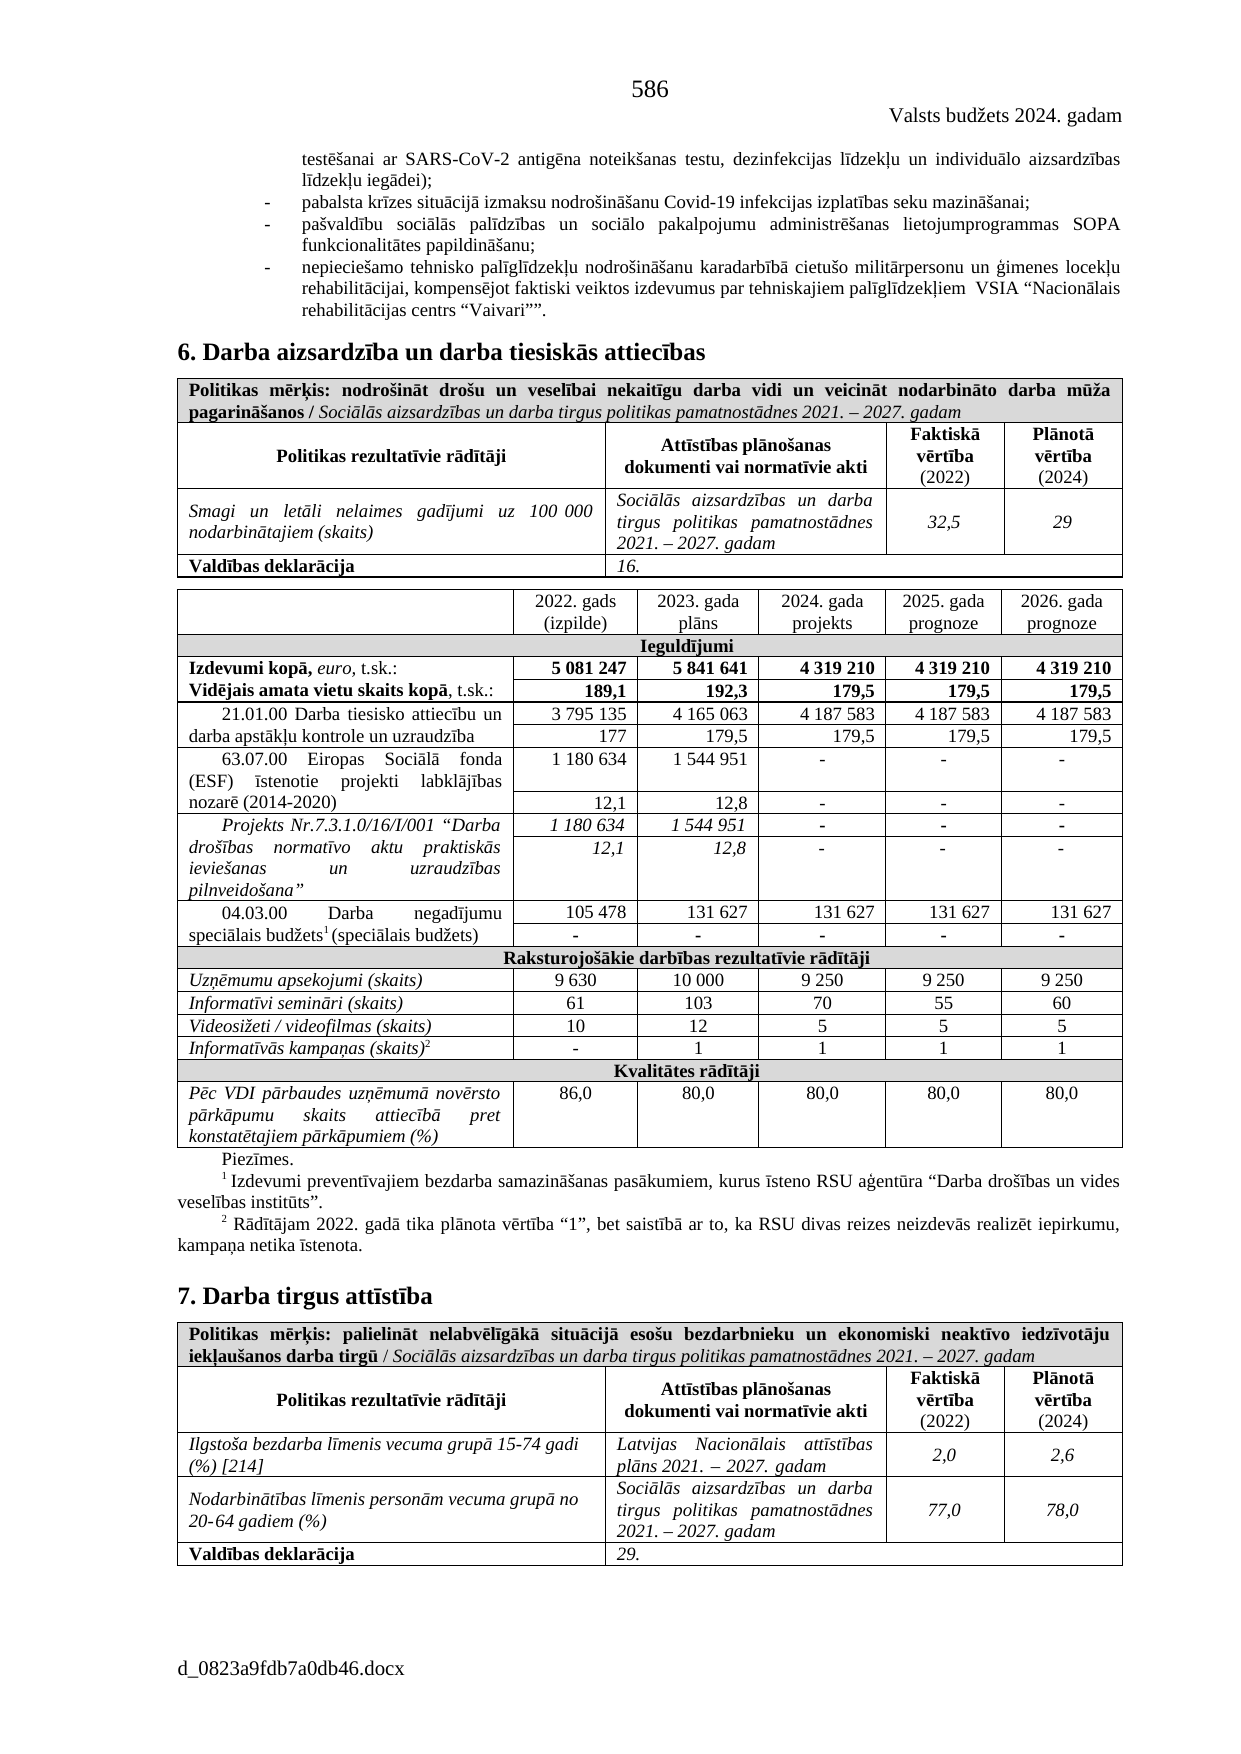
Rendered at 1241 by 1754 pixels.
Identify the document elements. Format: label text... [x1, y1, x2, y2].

table_cell - [886, 814, 1001, 836]
table_cell 61 [514, 992, 637, 1013]
table_cell 1 544 951 [638, 748, 758, 791]
table_cell 179,5 [1002, 725, 1122, 747]
table_cell 29 [1005, 489, 1122, 554]
table_cell Attīstības plānošanas dokumenti vai normatīvie akti [606, 423, 886, 488]
table_cell 32,5 [887, 489, 1004, 554]
table_cell Politikas rezultatīvie rādītāji [178, 423, 605, 488]
table_cell 16. [606, 555, 1122, 576]
table_cell 12,8 [638, 837, 758, 900]
table_cell Projekts Nr.7.3.1.0/16/I/001 “Darba drošības normatīvo aktu praktiskās ieviešanas un uzraudzības pilnveidošana” [178, 814, 513, 900]
table_cell 4 165 063 [638, 703, 758, 724]
table_cell 9 630 [514, 969, 637, 991]
table_cell 12 [638, 1015, 758, 1036]
table_cell 80,0 [759, 1082, 885, 1147]
table_header 2024. gada projekts [759, 590, 885, 633]
table_cell 179,5 [638, 725, 758, 747]
table_cell 80,0 [886, 1082, 1001, 1147]
table_cell 29. [606, 1543, 1122, 1564]
table_header 2022. gads (izpilde) [514, 590, 637, 633]
table_cell - [1002, 837, 1122, 900]
table_header Politikas mērķis: palielināt nelabvēlīgākā situācijā esošu bezdarbnieku un ekonomiski neaktīvo iedzīvotāju iekļaušanos darba tirgū / Sociālās aizsardzības un darba tirgus politikas pamatnostādnes 2021. – 2027. gadam [178, 1323, 1122, 1366]
table_cell 177 [514, 725, 637, 747]
table_cell Latvijas Nacionālais attīstības plāns 2021. – 2027. gadam [606, 1433, 886, 1476]
table_cell 86,0 [514, 1082, 637, 1147]
table_cell - [1002, 924, 1122, 946]
table_cell Attīstības plānošanas dokumenti vai normatīvie akti [606, 1367, 886, 1432]
table_cell 4 319 210 [886, 657, 1001, 679]
table_cell - [759, 814, 885, 836]
table_cell Plānotā vērtība (2024) [1005, 423, 1122, 488]
table_cell 1 [1002, 1037, 1122, 1059]
list pašvaldību sociālās palīdzības un sociālo pakalpojumu administrēšanas lietojumprogrammas SOPA funkcionalitātes papildināšanu; [264, 212, 1122, 256]
table_cell 60 [1002, 992, 1122, 1013]
table_cell 10 [514, 1015, 637, 1036]
table_cell Informatīvi semināri (skaits) [178, 992, 513, 1013]
table_cell 4 187 583 [886, 703, 1001, 724]
table_header [178, 590, 513, 633]
table_cell Nodarbinātības līmenis personām vecuma grupā no 20-64 gadiem (%) [178, 1477, 605, 1542]
table_cell 5 [1002, 1015, 1122, 1036]
text 1 Izdevumi preventīvajiem bezdarba samazināšanas pasākumiem, kurus īsteno RSU aģentūra “Darba drošības un vides veselības institūts”. [177, 1169, 1122, 1213]
table_cell - [1002, 814, 1122, 836]
table_cell Ilgstoša bezdarba līmenis vecuma grupā 15-74 gadi (%) [214] [178, 1433, 605, 1476]
table_cell 1 180 634 [514, 748, 637, 791]
table_cell 4 319 210 [759, 657, 885, 679]
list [264, 148, 1122, 191]
table_cell Videosižeti / videofilmas (skaits) [178, 1015, 513, 1036]
table_cell - [1002, 748, 1122, 791]
table_cell - [886, 924, 1001, 946]
table_cell Informatīvās kampaņas (skaits)2 [178, 1037, 513, 1059]
table_cell 131 627 [1002, 901, 1122, 923]
table_cell Uzņēmumu apsekojumi (skaits) [178, 969, 513, 991]
text 2 Rādītājam 2022. gadā tika plānota vērtība “1”, bet saistībā ar to, ka RSU divas reizes neizdevās realizēt iepirkumu, kampaņa netika īstenota. [177, 1213, 1122, 1256]
table_cell Izdevumi kopā, euro, t.sk.: Vidējais amata vietu skaits kopā, t.sk.: [178, 657, 513, 701]
table_cell 4 187 583 [759, 703, 885, 724]
table_header 2026. gada prognoze [1002, 590, 1122, 633]
table_header 2023. gada plāns [638, 590, 758, 633]
table_cell 131 627 [759, 901, 885, 923]
table_cell Sociālās aizsardzības un darba tirgus politikas pamatnostādnes 2021. – 2027. gadam [606, 1477, 886, 1542]
table_cell 1 [886, 1037, 1001, 1059]
table_cell Valdības deklarācija [178, 555, 605, 576]
table_cell - [638, 924, 758, 946]
table_cell - [759, 792, 885, 813]
table_cell 77,0 [887, 1477, 1004, 1542]
table_cell 1 [638, 1037, 758, 1059]
table_cell Kvalitātes rādītāji [178, 1060, 1122, 1081]
table_cell Sociālās aizsardzības un darba tirgus politikas pamatnostādnes 2021. – 2027. gadam [606, 489, 886, 554]
table_cell 4 319 210 [1002, 657, 1122, 679]
table_cell Politikas rezultatīvie rādītāji [178, 1367, 605, 1432]
list nepieciešamo tehnisko palīglīdzekļu nodrošināšanu karadarbībā cietušo militārpersonu un ģimenes locekļu rehabilitācijai, kompensējot faktiski veiktos izdevumus par tehniskajiem palīglīdzekļiem VSIA “Nacionālais rehabilitācijas centrs “Vaivari””. [264, 256, 1122, 320]
table_cell - [1002, 792, 1122, 813]
table_cell 189,1 [514, 680, 637, 701]
table_cell 131 627 [638, 901, 758, 923]
table_cell 04.03.00 Darba negadījumu speciālais budžets1 (speciālais budžets) [178, 901, 513, 946]
table_cell Raksturojošākie darbības rezultatīvie rādītāji [178, 947, 1122, 968]
table_cell - [514, 924, 637, 946]
list pabalsta krīzes situācijā izmaksu nodrošināšanu Covid-19 infekcijas izplatības seku mazināšanai; [264, 191, 1122, 212]
table_cell 192,3 [638, 680, 758, 701]
table_cell 103 [638, 992, 758, 1013]
table_cell 5 081 247 [514, 657, 637, 679]
text 6. Darba aizsardzība un darba tiesiskās attiecības [177, 337, 1122, 366]
table_cell 10 000 [638, 969, 758, 991]
table_cell 9 250 [1002, 969, 1122, 991]
table_cell 80,0 [638, 1082, 758, 1147]
table_cell 2,0 [887, 1433, 1004, 1476]
table_cell 12,1 [514, 792, 637, 813]
table_cell Plānotā vērtība (2024) [1005, 1367, 1122, 1432]
table_cell 179,5 [886, 725, 1001, 747]
table_cell 9 250 [886, 969, 1001, 991]
table_cell - [514, 1037, 637, 1059]
table_cell 1 180 634 [514, 814, 637, 836]
table_header Politikas mērķis: nodrošināt drošu un veselībai nekaitīgu darba vidi un veicināt nodarbināto darba mūža pagarināšanos / Sociālās aizsardzības un darba tirgus politikas pamatnostādnes 2021. – 2027. gadam [178, 379, 1122, 422]
table_cell 12,8 [638, 792, 758, 813]
table_cell - [759, 837, 885, 900]
text 7. Darba tirgus attīstība [177, 1281, 1122, 1309]
table_cell 21.01.00 Darba tiesisko attiecību un darba apstākļu kontrole un uzraudzība [178, 703, 513, 747]
table_cell - [759, 748, 885, 791]
table_cell Ieguldījumi [178, 635, 1122, 656]
table_cell Faktiskā vērtība (2022) [887, 1367, 1004, 1432]
table_cell 5 841 641 [638, 657, 758, 679]
table_cell - [886, 748, 1001, 791]
table_cell 131 627 [886, 901, 1001, 923]
table_cell 1 544 951 [638, 814, 758, 836]
table_cell 179,5 [1002, 680, 1122, 701]
table_cell Pēc VDI pārbaudes uzņēmumā novērsto pārkāpumu skaits attiecībā pret konstatētajiem pārkāpumiem (%) [178, 1082, 513, 1147]
table_cell - [759, 924, 885, 946]
table_cell 1 [759, 1037, 885, 1059]
table_cell 78,0 [1005, 1477, 1122, 1542]
table_cell 4 187 583 [1002, 703, 1122, 724]
table_cell 12,1 [514, 837, 637, 900]
table_cell - [886, 837, 1001, 900]
table_cell Faktiskā vērtība (2022) [887, 423, 1004, 488]
table_cell 179,5 [759, 680, 885, 701]
table_cell Valdības deklarācija [178, 1543, 605, 1564]
table_cell 179,5 [759, 725, 885, 747]
table_cell Smagi un letāli nelaimes gadījumi uz 100 000 nodarbinātajiem (skaits) [178, 489, 605, 554]
table_cell 105 478 [514, 901, 637, 923]
table_cell - [886, 792, 1001, 813]
table_cell 9 250 [759, 969, 885, 991]
table_cell 63.07.00 Eiropas Sociālā fonda (ESF) īstenotie projekti labklājības nozarē (2014-2020) [178, 748, 513, 813]
table_header 2025. gada prognoze [886, 590, 1001, 633]
text Piezīmes. [177, 1148, 1122, 1169]
table_cell 5 [886, 1015, 1001, 1036]
table_cell 179,5 [886, 680, 1001, 701]
table_cell 2,6 [1005, 1433, 1122, 1476]
table_cell 55 [886, 992, 1001, 1013]
table_cell 70 [759, 992, 885, 1013]
table_cell 3 795 135 [514, 703, 637, 724]
table_cell 80,0 [1002, 1082, 1122, 1147]
table_cell 5 [759, 1015, 885, 1036]
